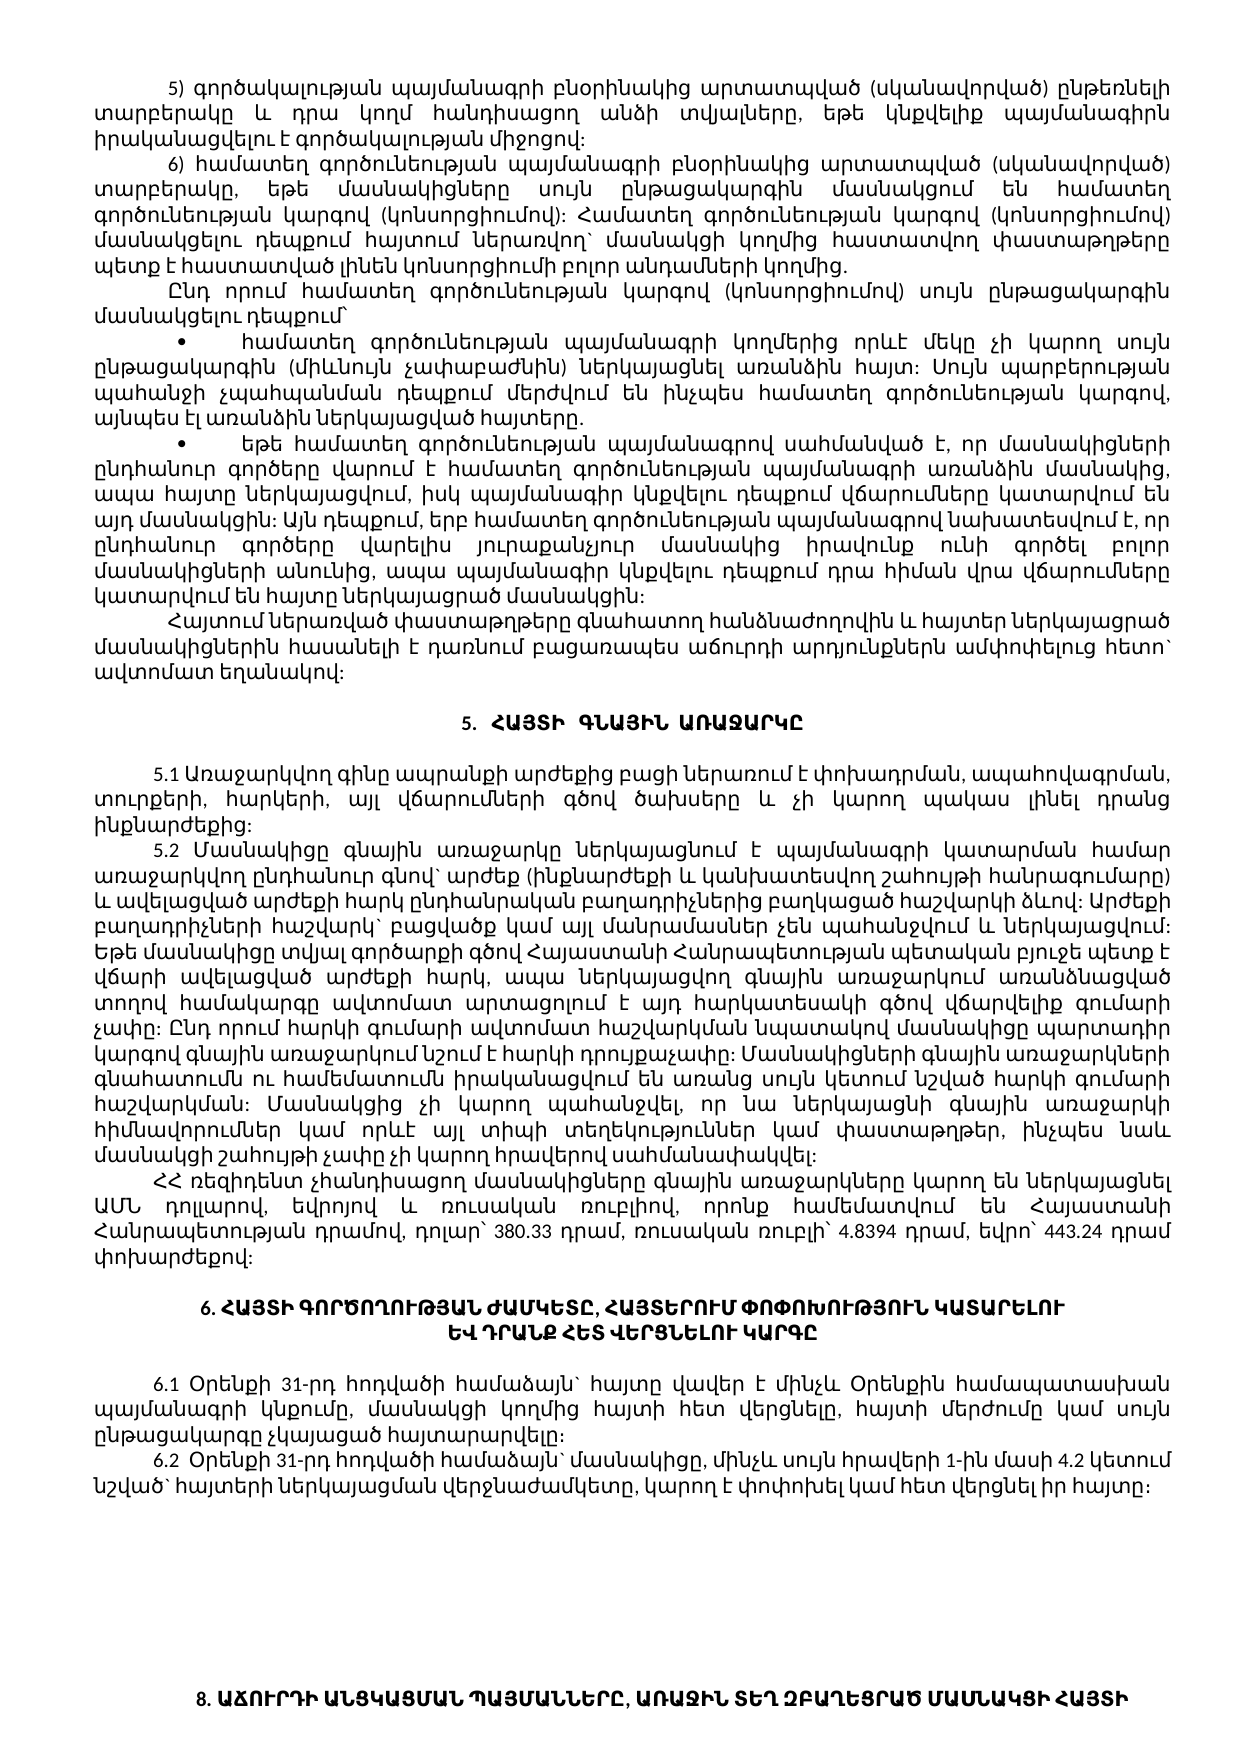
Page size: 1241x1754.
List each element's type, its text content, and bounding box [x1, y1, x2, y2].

text 6.2 Օրենքի 31-րդ հոդվածի համաձայն` մասնակիցը, մինչև սույն հրավերի 1-ին մասի 4.2 կետում նշված` հայտերի ներկայացման վերջնաժամկետը, կարող է փոփոխել կամ հետ վերցնել իր հայտը։ [94, 1447, 1171, 1498]
text 5.1 Առաջարկվող գինը ապրանքի արժեքից բացի ներառում է փոխադրման, ապահովագրման, տուրքերի, հարկերի, այլ վճարումների գծով ծախսերը և չի կարող պակաս լինել դրանց ինքնարժեքից: [94, 761, 1171, 837]
text 6) համատեղ գործունեության պայմանագրի բնօրինակից արտատպված (սկանավորված) տարբերակը, եթե մասնակիցները սույն ընթացակարգին մասնակցում են համատեղ գործունեության կարգով (կոնսորցիումով): Համատեղ գործունեության կարգով (կոնսորցիումով) մասնակցելու դեպքում հայտում ներառվող` մասնակցի կողմից հաստատվող փաստաթղթերը պետք է հաստատված լինեն կոնսորցիումի բոլոր անդամների կողմից. [94, 151, 1171, 278]
text Ընդ որում համատեղ գործունեության կարգով (կոնսորցիումով) սույն ընթացակարգին մասնակցելու դեպքում՝ [94, 278, 1171, 329]
list համատեղ գործունեության պայմանագրի կողմերից որևէ մեկը չի կարող սույն ընթացակարգին (միևնույն չափաբաժնին) ներկայացնել առանձին հայտ: Սույն պարբերության պահանջի չպահպանման դեպքում մերժվում են ինչպես համատեղ գործունեության կարգով, այնպես էլ առանձին ներկայացված հայտերը. [94, 329, 1171, 431]
text ՀՀ ռեզիդենտ չհանդիսացող մասնակիցները գնային առաջարկները կարող են ներկայացնել ԱՄՆ դոլլարով, եվրոյով և ռուսական ռուբլիով, որոնք համեմատվում են Հայաստանի Հանրապետության դրամով, դոլար՝ 380.33 դրամ, ռուսական ռուբլի՝ 4.8394 դրամ, եվրո՝ 443.24 դրամ փոխարժեքով: [94, 1168, 1171, 1269]
text 5) գործակալության պայմանագրի բնօրինակից արտատպված (սկանավորված) ընթեռնելի տարբերակը և դրա կողմ հանդիսացող անձի տվյալները, եթե կնքվելիք պայմանագիրն իրականացվելու է գործակալության միջոցով: [94, 75, 1171, 151]
text 8. ԱՃՈՒՐԴԻ ԱՆՑԿԱՑՄԱՆ ՊԱՅՄԱՆՆԵՐԸ, ԱՌԱՋԻՆ ՏԵՂ ԶԲԱՂԵՑՐԱԾ ՄԱՍՆԱԿՑԻ ՀԱՅՏԻ [94, 1686, 1171, 1712]
text 5. ՀԱՅՏԻ ԳՆԱՅԻՆ ԱՌԱՋԱՐԿԸ [94, 710, 1171, 736]
text 6. ՀԱՅՏԻ ԳՈՐԾՈՂՈՒԹՅԱՆ ԺԱՄԿԵՏԸ, ՀԱՅՏԵՐՈՒՄ ՓՈՓՈԽՈՒԹՅՈՒՆ ԿԱՏԱՐԵԼՈՒ [94, 1295, 1171, 1320]
list եթե համատեղ գործունեության պայմանագրով սահմանված է, որ մասնակիցների ընդհանուր գործերը վարում է համատեղ գործունեության պայմանագրի առանձին մասնակից, ապա հայտը ներկայացվում, իսկ պայմանագիր կնքվելու դեպքում վճարումները կատարվում են այդ մասնակցին: Այն դեպքում, երբ համատեղ գործունեության պայմանագրով նախատեսվում է, որ ընդհանուր գործերը վարելիս յուրաքանչյուր մասնակից իրավունք ունի գործել բոլոր մասնակիցների անունից, ապա պայմանագիր կնքվելու դեպքում դրա հիման վրա վճարումները կատարվում են հայտը ներկայացրած մասնակցին: [94, 431, 1171, 609]
text 5.2 Մասնակիցը գնային առաջարկը ներկայացնում է պայմանագրի կատարման համար առաջարկվող ընդհանուր գնով` արժեք (ինքնարժեքի և կանխատեսվող շահույթի հանրագումարը) և ավելացված արժեքի հարկ ընդհանրական բաղադրիչներից բաղկացած հաշվարկի ձևով: Արժեքի բաղադրիչների հաշվարկ` բացվածք կամ այլ մանրամասներ չեն պահանջվում և ներկայացվում: Եթե մասնակիցը տվյալ գործարքի գծով Հայաստանի Հանրապետության պետական բյուջե պետք է վճարի ավելացված արժեքի հարկ, ապա ներկայացվող գնային առաջարկում առանձնացված տողով համակարգը ավտոմատ արտացոլում է այդ հարկատեսակի գծով վճարվելիք գումարի չափը: Ընդ որում հարկի գումարի ավտոմատ հաշվարկման նպատակով մասնակիցը պարտադիր կարգով գնային առաջարկում նշում է հարկի դրույքաչափը: Մասնակիցների գնային առաջարկների գնահատումն ու համեմատումն իրականացվում են առանց սույն կետում նշված հարկի գումարի հաշվարկման: Մասնակցից չի կարող պահանջվել, որ նա ներկայացնի գնային առաջարկի հիմնավորումներ կամ որևէ այլ տիպի տեղեկություններ կամ փաստաթղթեր, ինչպես նաև մասնակցի շահույթի չափը չի կարող հրավերով սահմանափակվել: [94, 837, 1171, 1168]
text Հայտում ներառված փաստաթղթերը գնահատող հանձնաժողովին և հայտեր ներկայացրած մասնակիցներին հասանելի է դառնում բացառապես աճուրդի արդյունքներն ամփոփելուց հետո` ավտոմատ եղանակով: [94, 609, 1171, 685]
text ԵՎ ԴՐԱՆՔ ՀԵՏ ՎԵՐՑՆԵԼՈՒ ԿԱՐԳԸ [94, 1320, 1171, 1346]
text 6.1 Օրենքի 31-րդ հոդվածի համաձայն` հայտը վավեր է մինչև Օրենքին համապատասխան պայմանագրի կնքումը, մասնակցի կողմից հայտի հետ վերցնելը, հայտի մերժումը կամ սույն ընթացակարգը չկայացած հայտարարվելը։ [94, 1371, 1171, 1447]
